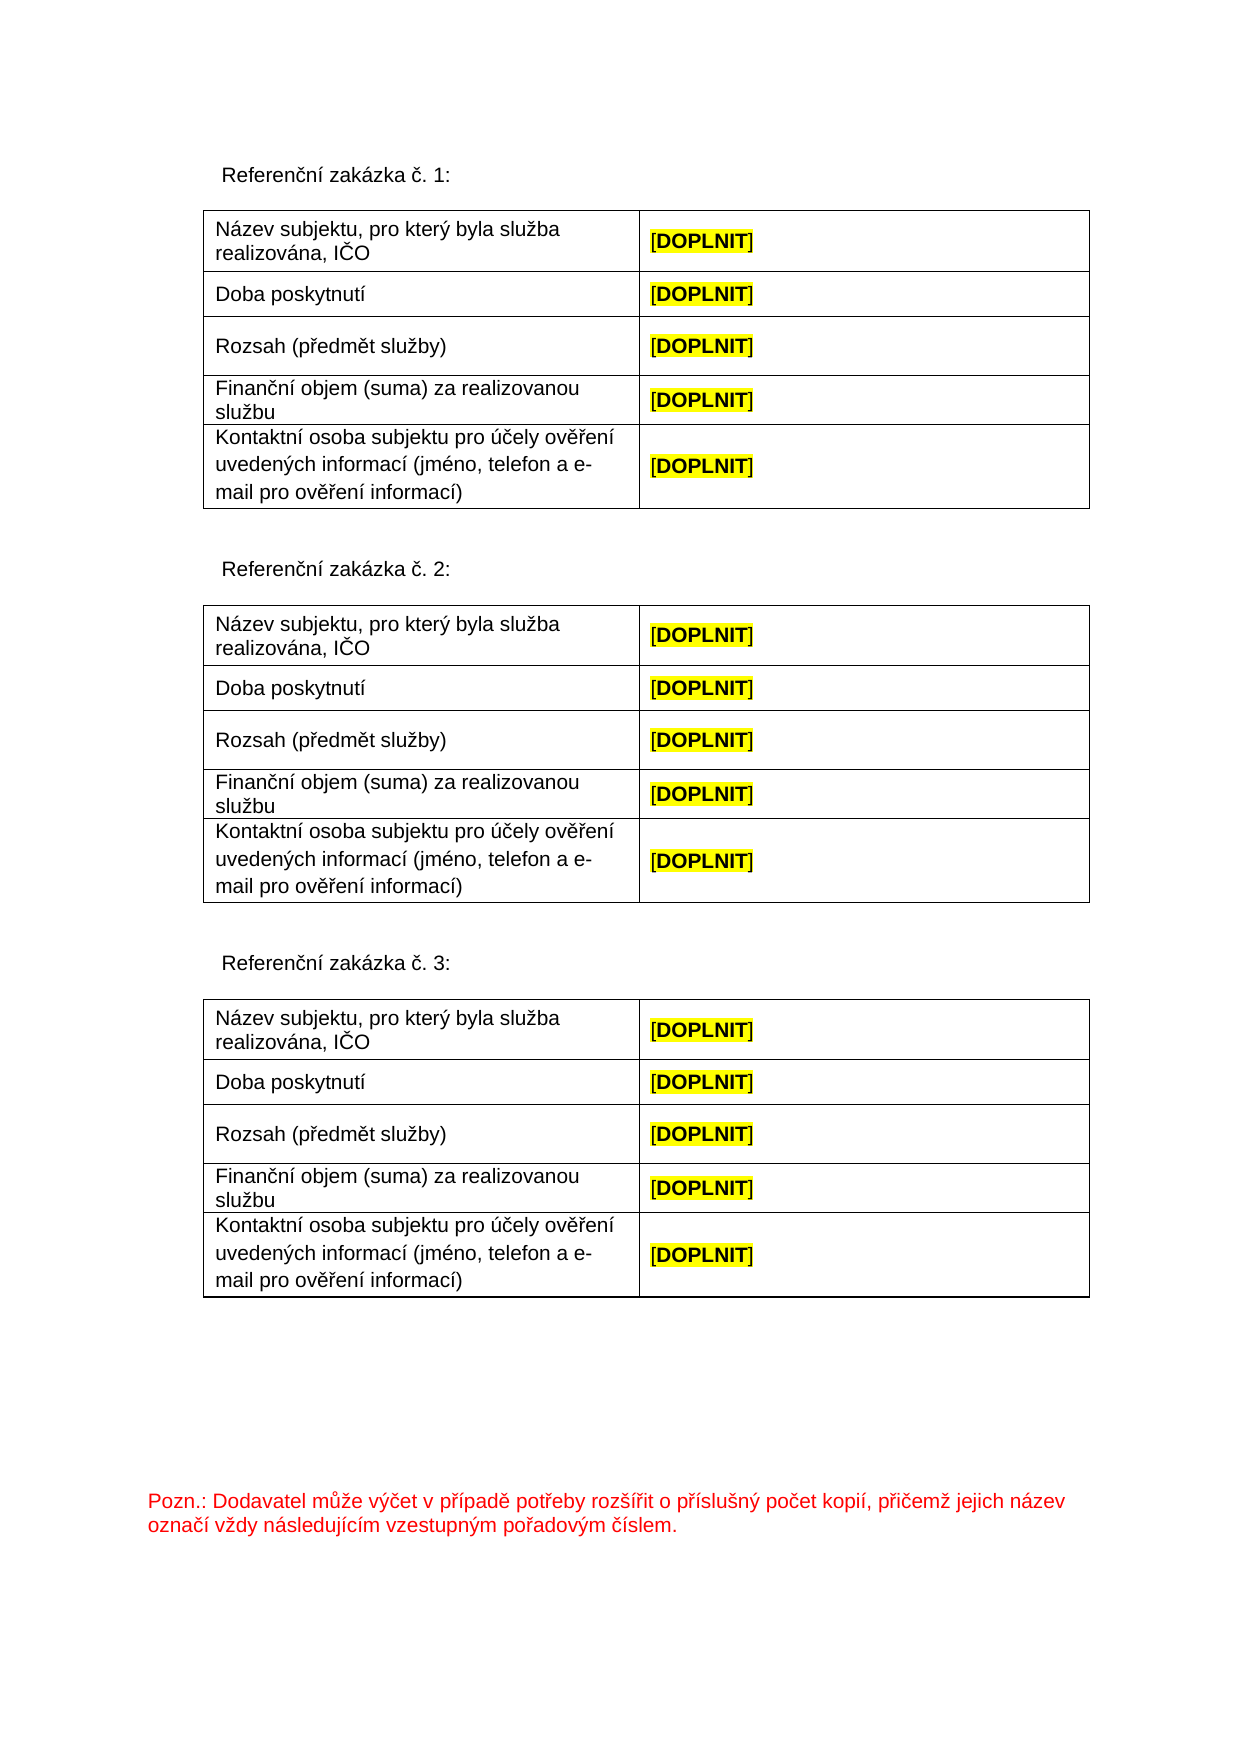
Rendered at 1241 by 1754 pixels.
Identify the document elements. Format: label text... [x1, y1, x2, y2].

table_cell [DOPLNIT] [640, 711, 1089, 769]
table_cell [DOPLNIT] [640, 376, 1089, 423]
table_cell Finanční objem (suma) za realizovanou službu [204, 770, 639, 818]
table_cell [DOPLNIT] [640, 317, 1089, 374]
table_cell [DOPLNIT] [640, 425, 1089, 508]
list Referenční zakázka č. 1: [221, 162, 1092, 186]
table_cell Rozsah (předmět služby) [204, 1105, 639, 1163]
table_header [DOPLNIT] [640, 606, 1089, 665]
table_header Název subjektu, pro který byla služba realizována, IČO [204, 606, 639, 665]
list Referenční zakázka č. 2: [221, 557, 1092, 581]
table_cell Doba poskytnutí [204, 1060, 639, 1104]
table_cell [DOPLNIT] [640, 1213, 1089, 1296]
table_cell Rozsah (předmět služby) [204, 317, 639, 374]
table_header Název subjektu, pro který byla služba realizována, IČO [204, 211, 639, 271]
table_cell Rozsah (předmět služby) [204, 711, 639, 769]
table_cell Kontaktní osoba subjektu pro účely ověření uvedených informací (jméno, telefon a e-mail pro ověření informací) [204, 819, 639, 902]
table_cell Doba poskytnutí [204, 272, 639, 316]
table_cell [DOPLNIT] [640, 1060, 1089, 1104]
table_cell [DOPLNIT] [640, 1105, 1089, 1163]
table_cell Kontaktní osoba subjektu pro účely ověření uvedených informací (jméno, telefon a e-mail pro ověření informací) [204, 425, 639, 508]
table_cell [DOPLNIT] [640, 666, 1089, 710]
table_cell [DOPLNIT] [640, 272, 1089, 316]
list Referenční zakázka č. 3: [221, 951, 1092, 975]
table_cell Kontaktní osoba subjektu pro účely ověření uvedených informací (jméno, telefon a e-mail pro ověření informací) [204, 1213, 639, 1296]
table_cell Doba poskytnutí [204, 666, 639, 710]
table_header [DOPLNIT] [640, 1000, 1089, 1059]
table_header [DOPLNIT] [640, 211, 1089, 271]
table_cell [DOPLNIT] [640, 819, 1089, 902]
table_cell [DOPLNIT] [640, 1164, 1089, 1212]
table_cell Finanční objem (suma) za realizovanou službu [204, 376, 639, 423]
table_cell [DOPLNIT] [640, 770, 1089, 818]
text Pozn.: Dodavatel může výčet v případě potřeby rozšířit o příslušný počet kopií, přičemž jejich název označí vždy následujícím vzestupným pořadovým číslem. [148, 1489, 1092, 1537]
table_header Název subjektu, pro který byla služba realizována, IČO [204, 1000, 639, 1059]
table_cell Finanční objem (suma) za realizovanou službu [204, 1164, 639, 1212]
